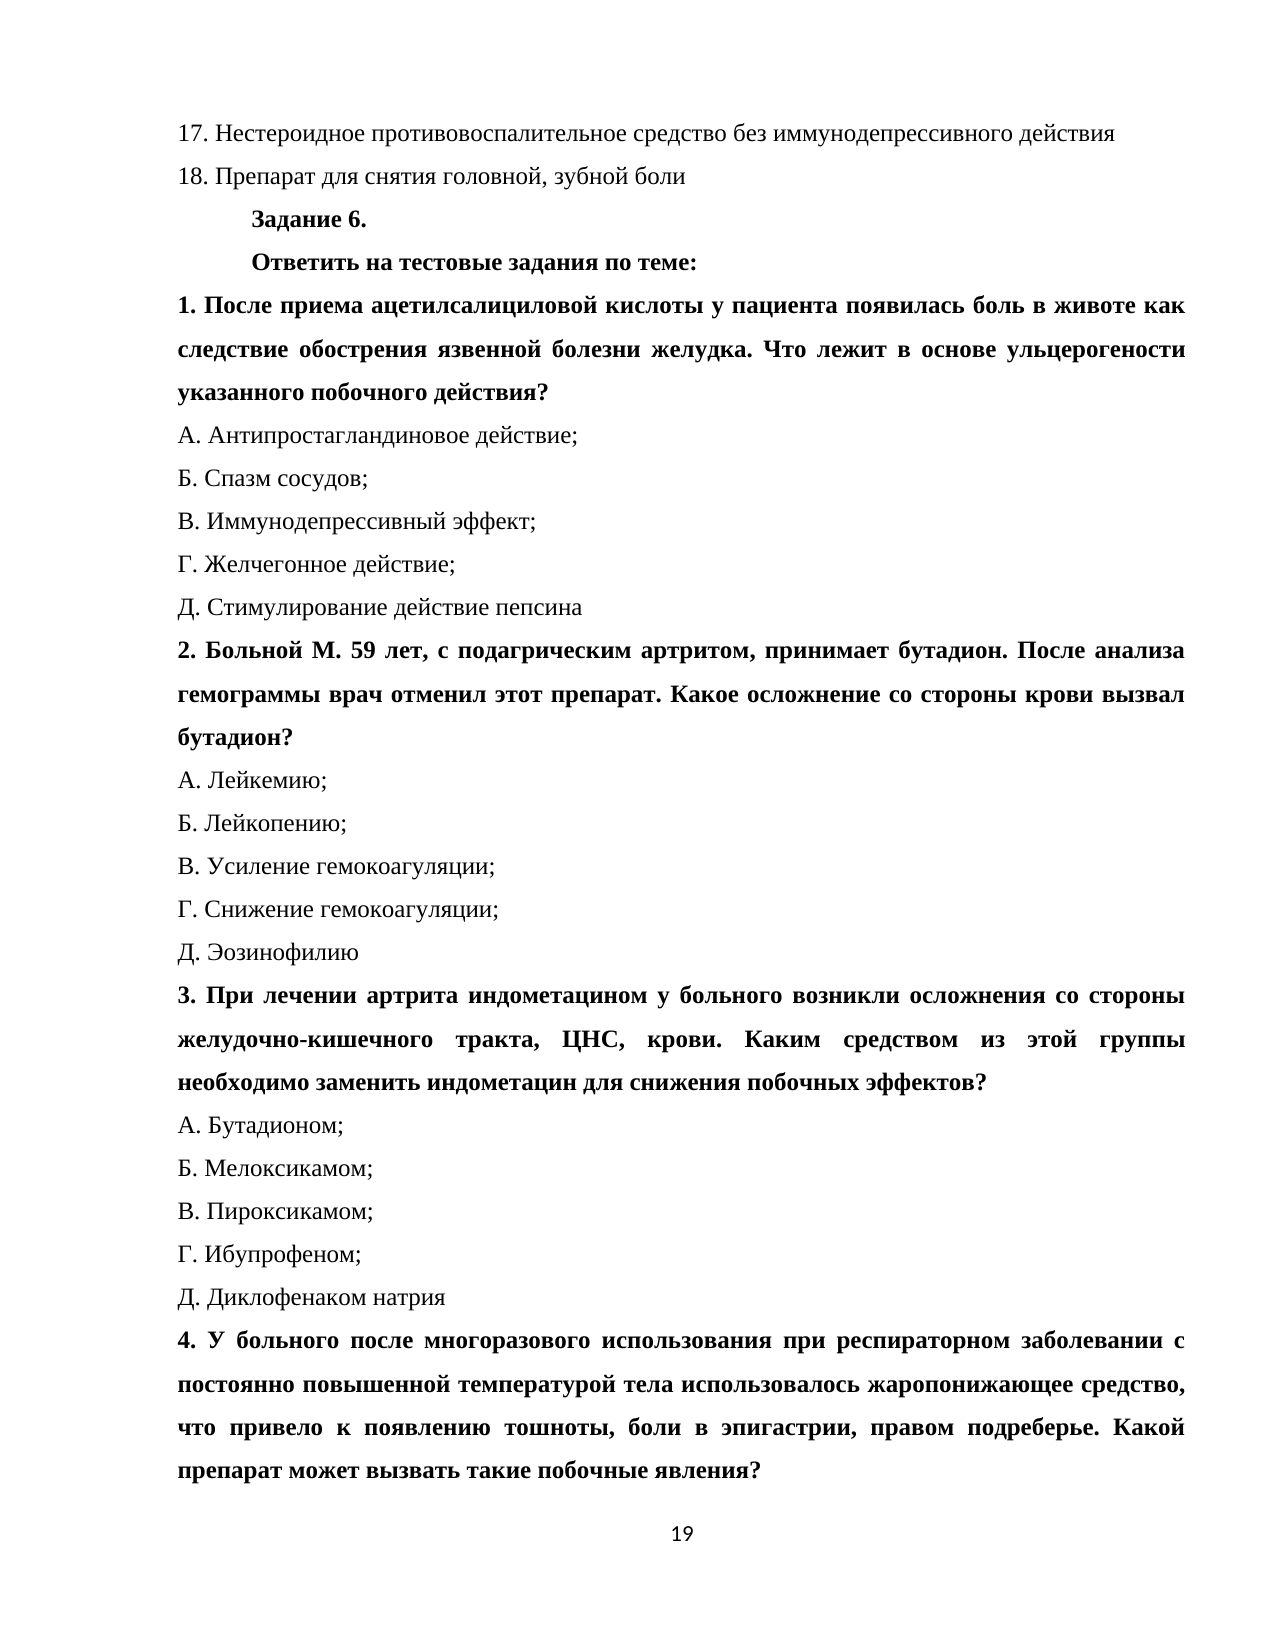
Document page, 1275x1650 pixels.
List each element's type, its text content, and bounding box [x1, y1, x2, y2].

text А. Бутадионом; [177, 1110, 1186, 1139]
text Б. Лейкопению; [177, 808, 1186, 837]
text Д. Стимулирование действие пепсина [177, 592, 1186, 621]
text А. Лейкемию; [177, 765, 1186, 794]
text В. Пироксикамом; [177, 1196, 1186, 1225]
text Б. Мелоксикамом; [177, 1153, 1186, 1182]
text 1. После приема ацетилсалициловой кислоты у пациента появилась боль в животе как следствие обострения язвенной болезни желудка. Что лежит в основе ульцерогености указанного побочного действия? [177, 291, 1186, 406]
text Ответить на тестовые задания по теме: [177, 247, 1186, 276]
text 3. При лечении артрита индометацином у больного возникли осложнения со стороны желудочно-кишечного тракта, ЦНС, крови. Каким средством из этой группы необходимо заменить индометацин для снижения побочных эффектов? [177, 981, 1186, 1096]
text Д. Эозинофилию [177, 937, 1186, 966]
text 17. Нестероидное противовоспалительное средство без иммунодепрессивного действия [177, 118, 1186, 147]
text Г. Снижение гемокоагуляции; [177, 894, 1186, 923]
text Д. Диклофенаком натрия [177, 1282, 1186, 1311]
text Г. Желчегонное действие; [177, 549, 1186, 578]
text В. Иммунодепрессивный эффект; [177, 506, 1186, 535]
text Б. Спазм сосудов; [177, 463, 1186, 492]
text В. Усиление гемокоагуляции; [177, 851, 1186, 880]
text 2. Больной М. 59 лет, с подагрическим артритом, принимает бутадион. После анализа гемограммы врач отменил этот препарат. Какое осложнение со стороны крови вызвал бутадион? [177, 636, 1186, 751]
text Г. Ибупрофеном; [177, 1239, 1186, 1268]
text А. Антипростагландиновое действие; [177, 420, 1186, 449]
text 18. Препарат для снятия головной, зубной боли [177, 161, 1186, 190]
text 4. У больного после многоразового использования при респираторном заболевании с постоянно повышенной температурой тела использовалось жаропонижающее средство, что привело к появлению тошноты, боли в эпигастрии, правом подреберье. Какой препарат может вызвать такие побочные явления? [177, 1326, 1186, 1484]
text Задание 6. [177, 204, 1186, 233]
